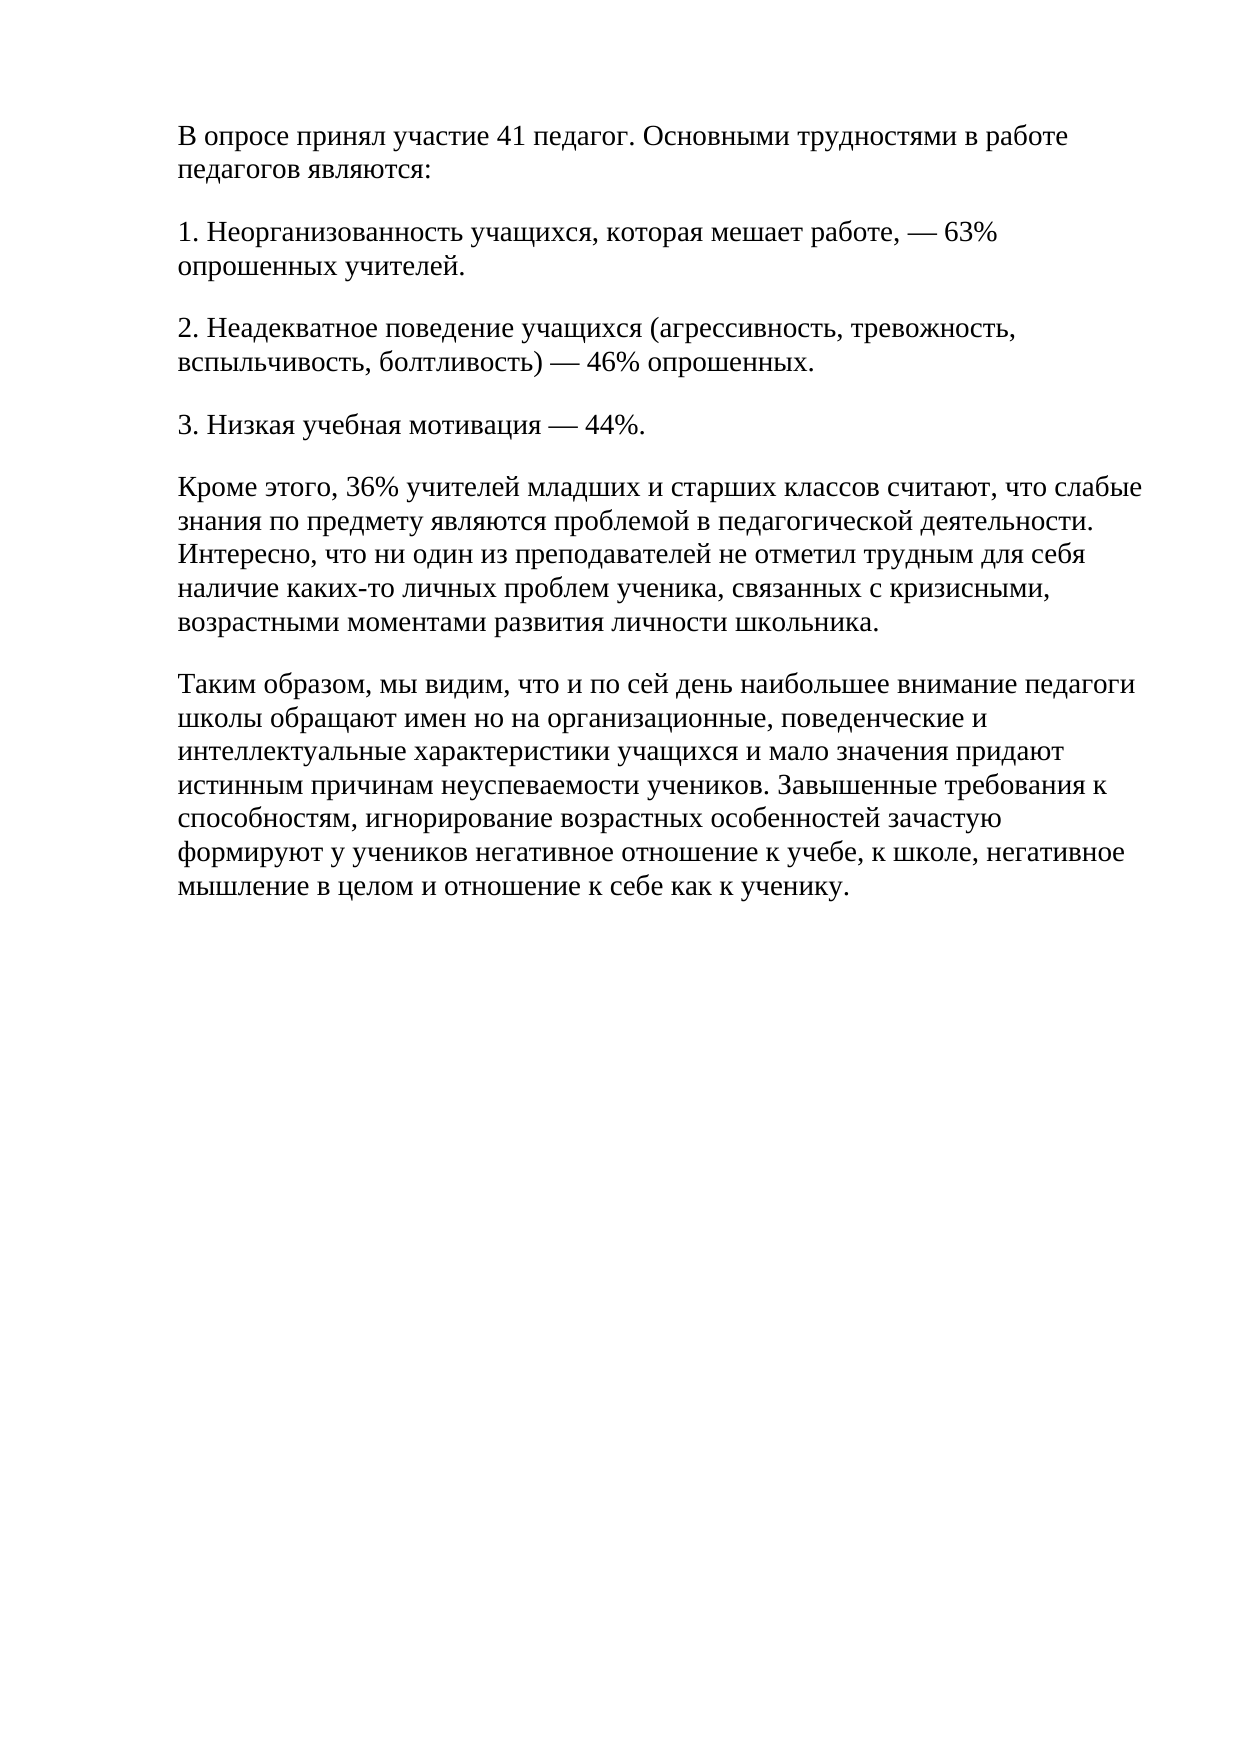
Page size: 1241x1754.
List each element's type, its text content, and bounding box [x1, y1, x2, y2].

text Кроме этого, 36% учителей младших и старших классов считают, что слабые знания по предмету являются проблемой в педагогической деятельности. Интересно, что ни один из преподавателей не отметил трудным для себя наличие каких-то личных проблем ученика, связанных с кризисными, возрастными моментами развития личности школьника. [177, 469, 1152, 637]
text Таким образом, мы видим, что и по сей день наибольшее внимание педагоги школы обращают имен но на организационные, поведенческие и интеллектуальные характеристики учащихся и мало значения придают истинным причинам неуспеваемости учеников. Завышенные требования к способностям, игнорирование возрастных особенностей зачастую формируют у учеников негативное отношение к учебе, к школе, негативное мышление в целом и отношение к себе как к ученику. [177, 666, 1152, 901]
text 3. Низкая учебная мотивация — 44%. [177, 407, 1152, 440]
text В опросе принял участие 41 педагог. Основными трудностями в работе педагогов являются: [177, 118, 1152, 185]
text 1. Неорганизованность учащихся, которая мешает работе, — 63% опрошенных учителей. [177, 214, 1152, 281]
text 2. Неадекватное поведение учащихся (агрессивность, тревожность, вспыльчивость, болтливость) — 46% опрошенных. [177, 311, 1152, 378]
